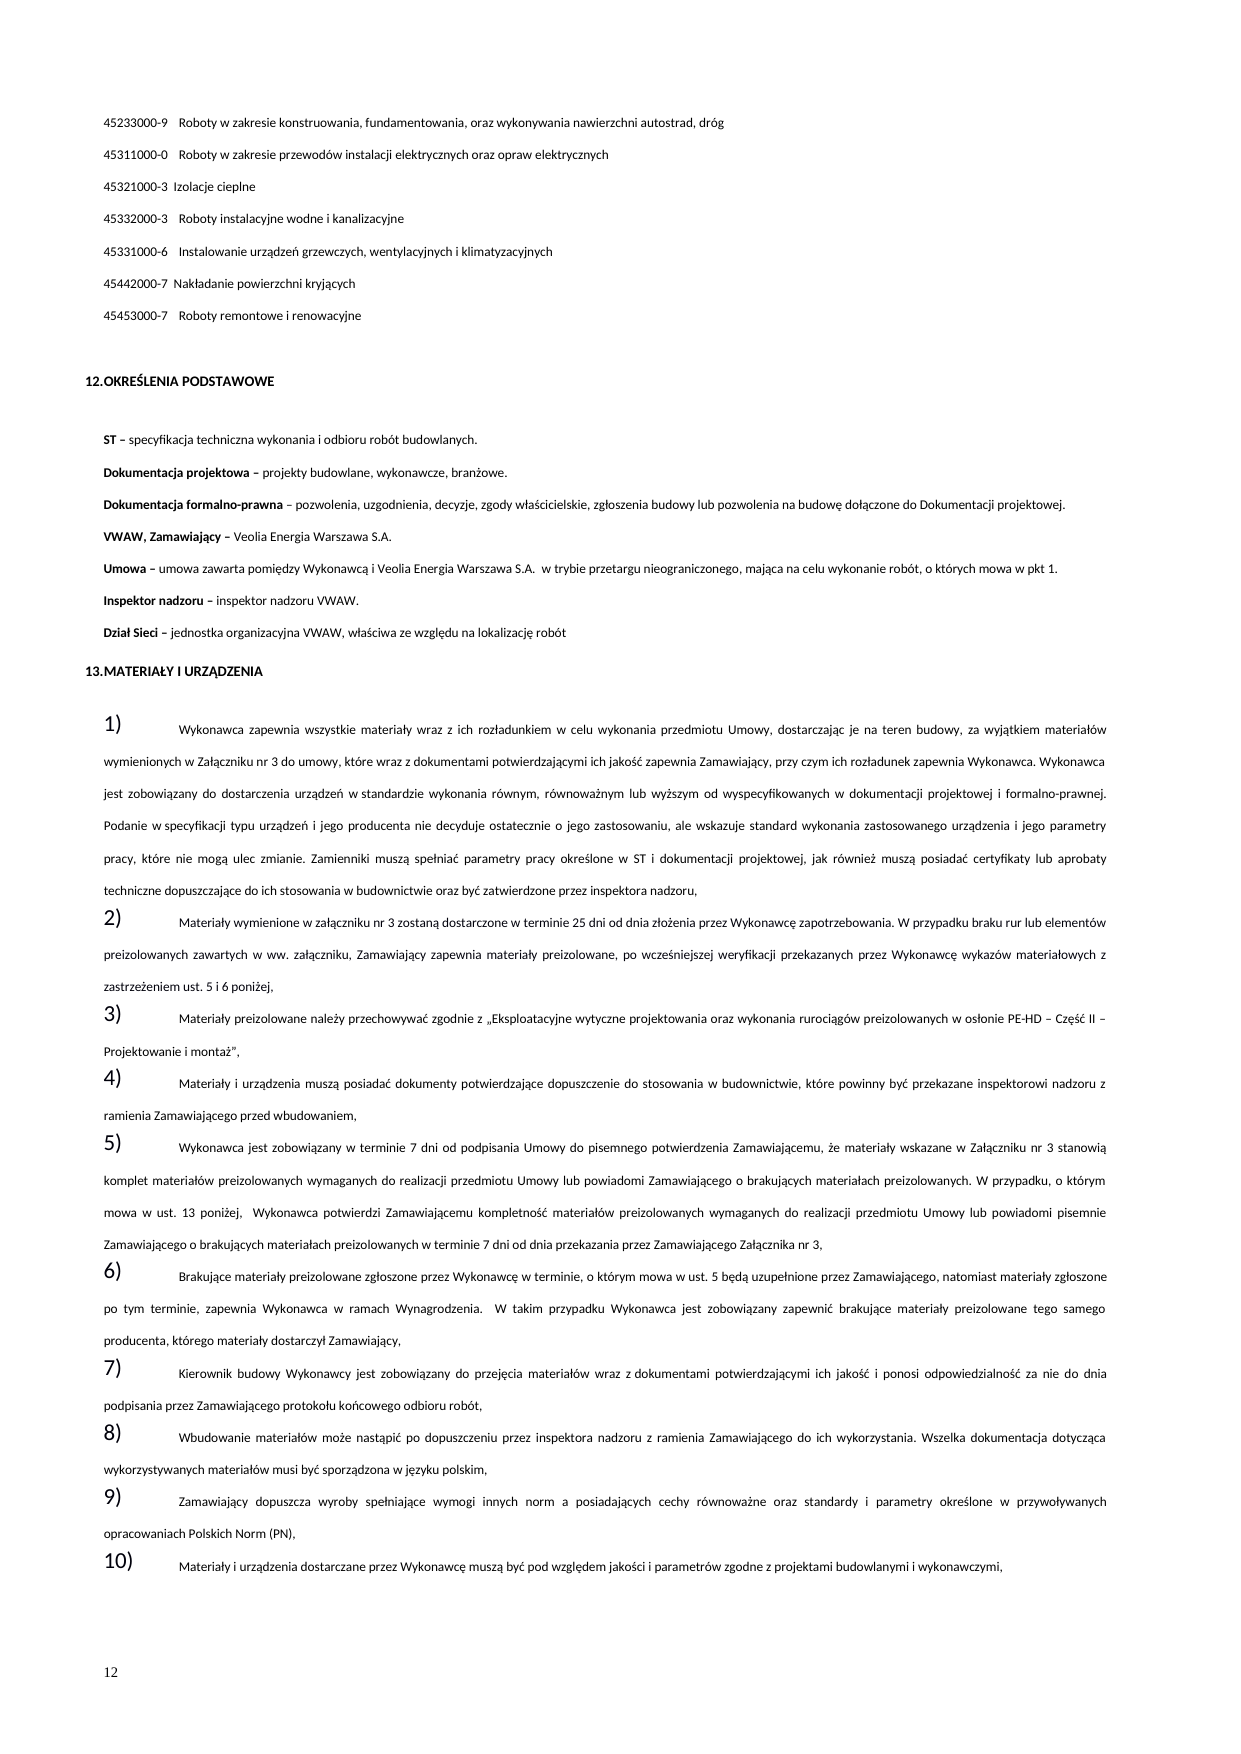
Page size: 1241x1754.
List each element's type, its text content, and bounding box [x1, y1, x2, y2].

text VWAW, Zamawiający – Veolia Energia Warszawa S.A. [103, 517, 1107, 544]
list Kierownik budowy Wykonawcy jest zobowiązany do przejęcia materiałów wraz z dokumentami potwierdzającymi ich jakość i ponosi odpowiedzialność za nie do dnia podpisania przez Zamawiającego protokołu końcowego odbioru robót, [103, 1353, 1107, 1413]
text 45331000-6 Instalowanie urządzeń grzewczych, wentylacyjnych i klimatyzacyjnych [103, 231, 1107, 259]
list Wbudowanie materiałów może nastąpić po dopuszczeniu przez inspektora nadzoru z ramienia Zamawiającego do ich wykorzystania. Wszelka dokumentacja dotycząca wykorzystywanych materiałów musi być sporządzona w języku polskim, [103, 1418, 1107, 1478]
text 45332000-3 Roboty instalacyjne wodne i kanalizacyjne [103, 199, 1107, 227]
text Dokumentacja projektowa – projekty budowlane, wykonawcze, branżowe. [103, 452, 1107, 480]
text Inspektor nadzoru – inspektor nadzoru VWAW. [103, 581, 1107, 609]
list OKREŚLENIA PODSTAWOWE [103, 360, 1107, 391]
text Umowa – umowa zawarta pomiędzy Wykonawcą i Veolia Energia Warszawa S.A. w trybie przetargu nieograniczonego, mająca na celu wykonanie robót, o których mowa w pkt 1. [103, 549, 1107, 577]
text Dokumentacja formalno-prawna – pozwolenia, uzgodnienia, decyzje, zgody właścicielskie, zgłoszenia budowy lub pozwolenia na budowę dołączone do Dokumentacji projektowej. [103, 484, 1107, 512]
list Wykonawca jest zobowiązany w terminie 7 dni od podpisania Umowy do pisemnego potwierdzenia Zamawiającemu, że materiały wskazane w Załączniku nr 3 stanowią komplet materiałów preizolowanych wymaganych do realizacji przedmiotu Umowy lub powiadomi Zamawiającego o brakujących materiałach preizolowanych. W przypadku, o którym mowa w ust. 13 poniżej, Wykonawca potwierdzi Zamawiającemu kompletność materiałów preizolowanych wymaganych do realizacji przedmiotu Umowy lub powiadomi pisemnie Zamawiającego o brakujących materiałach preizolowanych w terminie 7 dni od dnia przekazania przez Zamawiającego Załącznika nr 3, [103, 1128, 1107, 1252]
list MATERIAŁY I URZĄDZENIA [103, 649, 1107, 680]
text ST – specyfikacja techniczna wykonania i odbioru robót budowlanych. [103, 420, 1107, 448]
list Brakujące materiały preizolowane zgłoszone przez Wykonawcę w terminie, o którym mowa w ust. 5 będą uzupełnione przez Zamawiającego, natomiast materiały zgłoszone po tym terminie, zapewnia Wykonawca w ramach Wynagrodzenia. W takim przypadku Wykonawca jest zobowiązany zapewnić brakujące materiały preizolowane tego samego producenta, którego materiały dostarczył Zamawiający, [103, 1257, 1107, 1349]
text 45311000-0 Roboty w zakresie przewodów instalacji elektrycznych oraz opraw elektrycznych [103, 135, 1107, 163]
list Zamawiający dopuszcza wyroby spełniające wymogi innych norm a posiadających cechy równoważne oraz standardy i parametry określone w przywoływanych opracowaniach Polskich Norm (PN), [103, 1482, 1107, 1542]
text Dział Sieci – jednostka organizacyjna VWAW, właściwa ze względu na lokalizację robót [103, 613, 1107, 641]
list Wykonawca zapewnia wszystkie materiały wraz z ich rozładunkiem w celu wykonania przedmiotu Umowy, dostarczając je na teren budowy, za wyjątkiem materiałów wymienionych w Załączniku nr 3 do umowy, które wraz z dokumentami potwierdzającymi ich jakość zapewnia Zamawiający, przy czym ich rozładunek zapewnia Wykonawca. Wykonawca jest zobowiązany do dostarczenia urządzeń w standardzie wykonania równym, równoważnym lub wyższym od wyspecyfikowanych w dokumentacji projektowej i formalno-prawnej. Podanie w specyfikacji typu urządzeń i jego producenta nie decyduje ostatecznie o jego zastosowaniu, ale wskazuje standard wykonania zastosowanego urządzenia i jego parametry pracy, które nie mogą ulec zmianie. Zamienniki muszą spełniać parametry pracy określone w ST i dokumentacji projektowej, jak również muszą posiadać certyfikaty lub aprobaty techniczne dopuszczające do ich stosowania w budownictwie oraz być zatwierdzone przez inspektora nadzoru, [103, 709, 1107, 898]
text 45321000-3 Izolacje cieplne [103, 167, 1107, 195]
list Materiały i urządzenia muszą posiadać dokumenty potwierdzające dopuszczenie do stosowania w budownictwie, które powinny być przekazane inspektorowi nadzoru z ramienia Zamawiającego przed wbudowaniem, [103, 1063, 1107, 1124]
list Materiały i urządzenia dostarczane przez Wykonawcę muszą być pod względem jakości i parametrów zgodne z projektami budowlanymi i wykonawczymi, [103, 1546, 1107, 1574]
text 45233000-9 Roboty w zakresie konstruowania, fundamentowania, oraz wykonywania nawierzchni autostrad, dróg [103, 102, 1107, 131]
text 45453000-7 Roboty remontowe i renowacyjne [103, 296, 1107, 324]
list Materiały wymienione w załączniku nr 3 zostaną dostarczone w terminie 25 dni od dnia złożenia przez Wykonawcę zapotrzebowania. W przypadku braku rur lub elementów preizolowanych zawartych w ww. załączniku, Zamawiający zapewnia materiały preizolowane, po wcześniejszej weryfikacji przekazanych przez Wykonawcę wykazów materiałowych z zastrzeżeniem ust. 5 i 6 poniżej, [103, 903, 1107, 995]
list Materiały preizolowane należy przechowywać zgodnie z „Eksploatacyjne wytyczne projektowania oraz wykonania rurociągów preizolowanych w osłonie PE-HD – Część II – Projektowanie i montaż”, [103, 999, 1107, 1059]
text 45442000-7 Nakładanie powierzchni kryjących [103, 263, 1107, 291]
